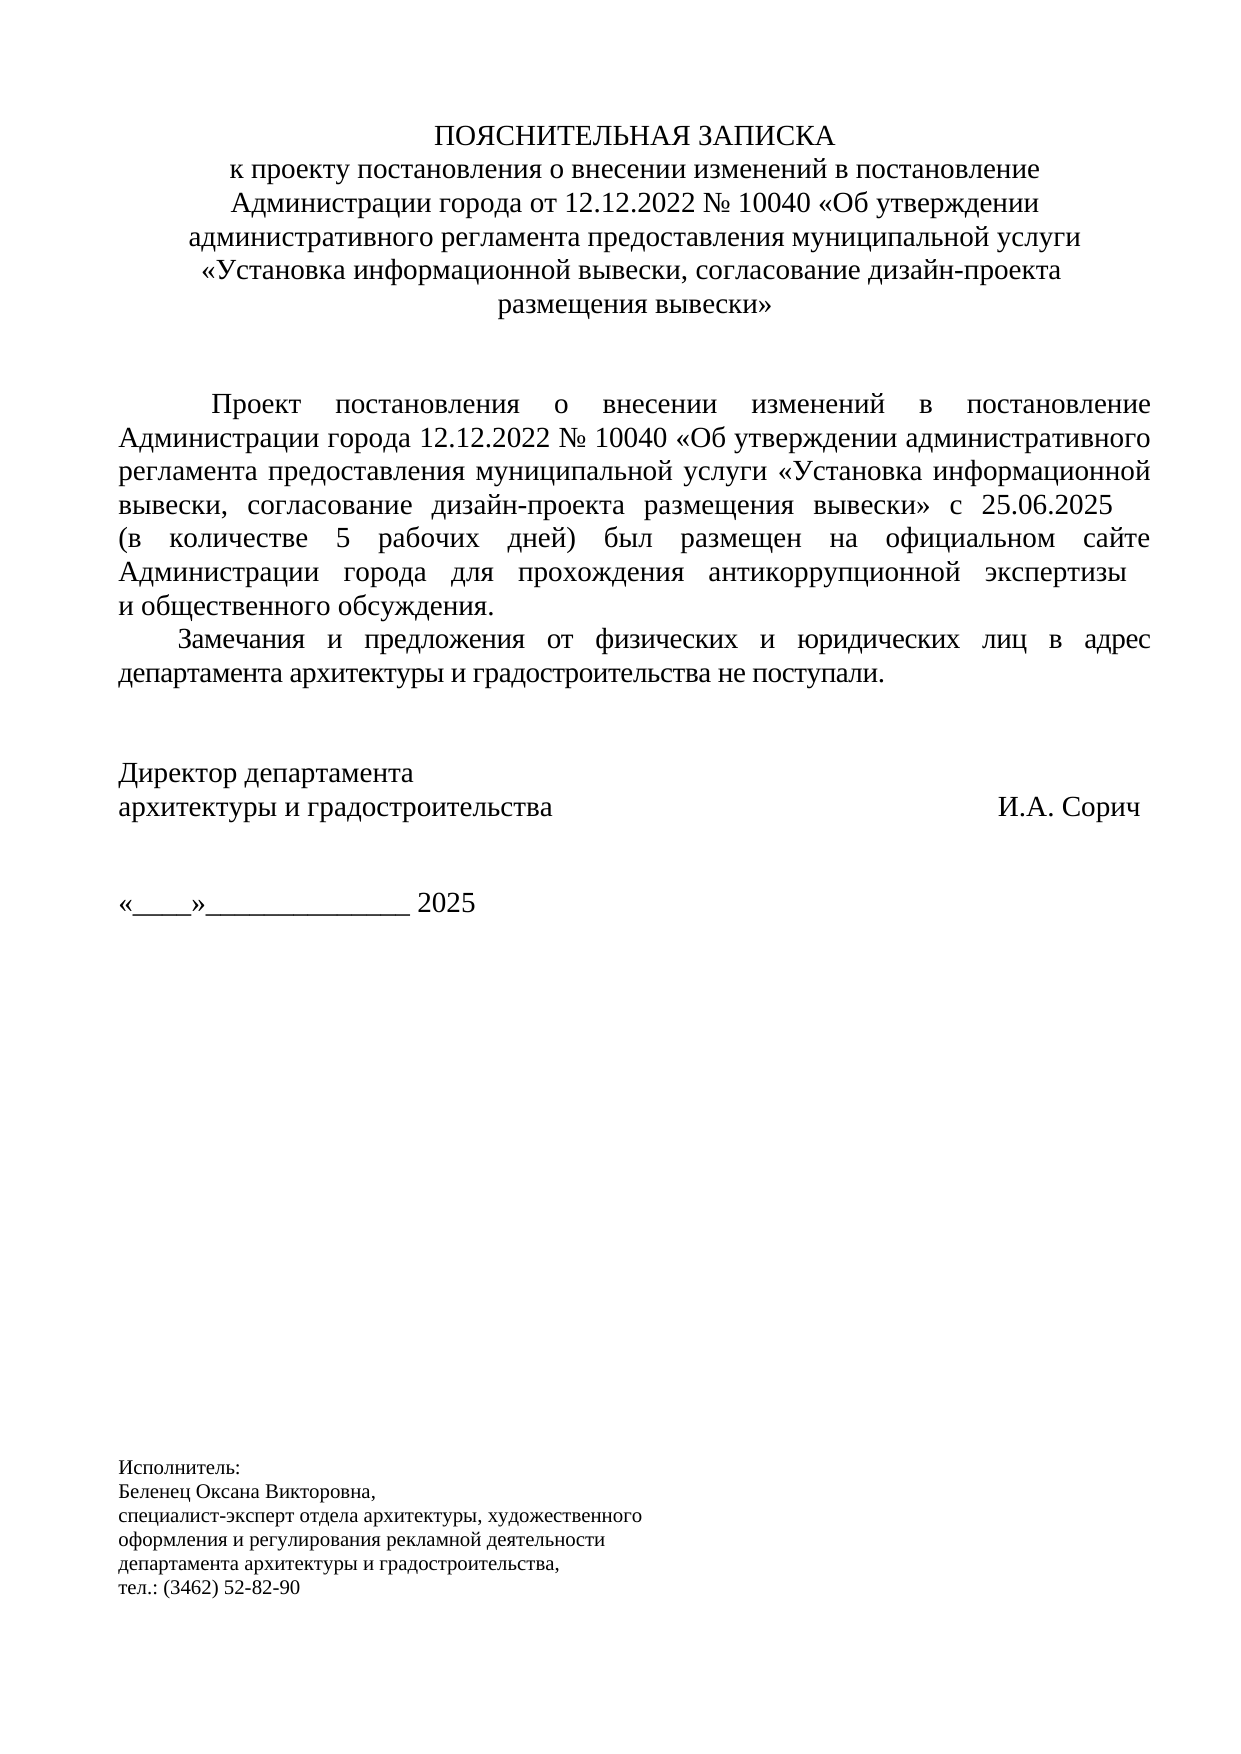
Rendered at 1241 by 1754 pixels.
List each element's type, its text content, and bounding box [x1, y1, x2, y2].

text архитектуры и градостроительства И.А. Сорич [118, 789, 1152, 822]
text специалист-эксперт отдела архитектуры, художественного [118, 1503, 1152, 1527]
text Исполнитель: [118, 1455, 1152, 1479]
text «____»______________ 2025 [118, 885, 1152, 918]
text тел.: (3462) 52-82-90 [118, 1575, 1152, 1599]
text Директор департамента [118, 755, 1152, 789]
text к проекту постановления о внесении изменений в постановление [118, 152, 1152, 185]
text Проект постановления о внесении изменений в постановление Администрации города 12.12.2022 № 10040 «Об утверждении административного регламента предоставления муниципальной услуги «Установка информационной вывески, согласование дизайн-проекта размещения вывески» с 25.06.2025 (в количестве 5 рабочих дней) был размещен на официальном сайте Администрации города для прохождения антикоррупционной экспертизы и общественного обсуждения. [118, 386, 1152, 621]
text департамента архитектуры и градостроительства, [118, 1551, 1152, 1575]
text Администрации города от 12.12.2022 № 10040 «Об утверждении административного регламента предоставления муниципальной услуги «Установка информационной вывески, согласование дизайн-проекта размещения вывески» [118, 185, 1152, 319]
text Замечания и предложения от физических и юридических лиц в адрес департамента архитектуры и градостроительства не поступали. [118, 621, 1152, 688]
text ПОЯСНИТЕЛЬНАЯ ЗАПИСКА [118, 118, 1152, 152]
text оформления и регулирования рекламной деятельности [118, 1527, 1152, 1551]
text Беленец Оксана Викторовна, [118, 1479, 1152, 1503]
